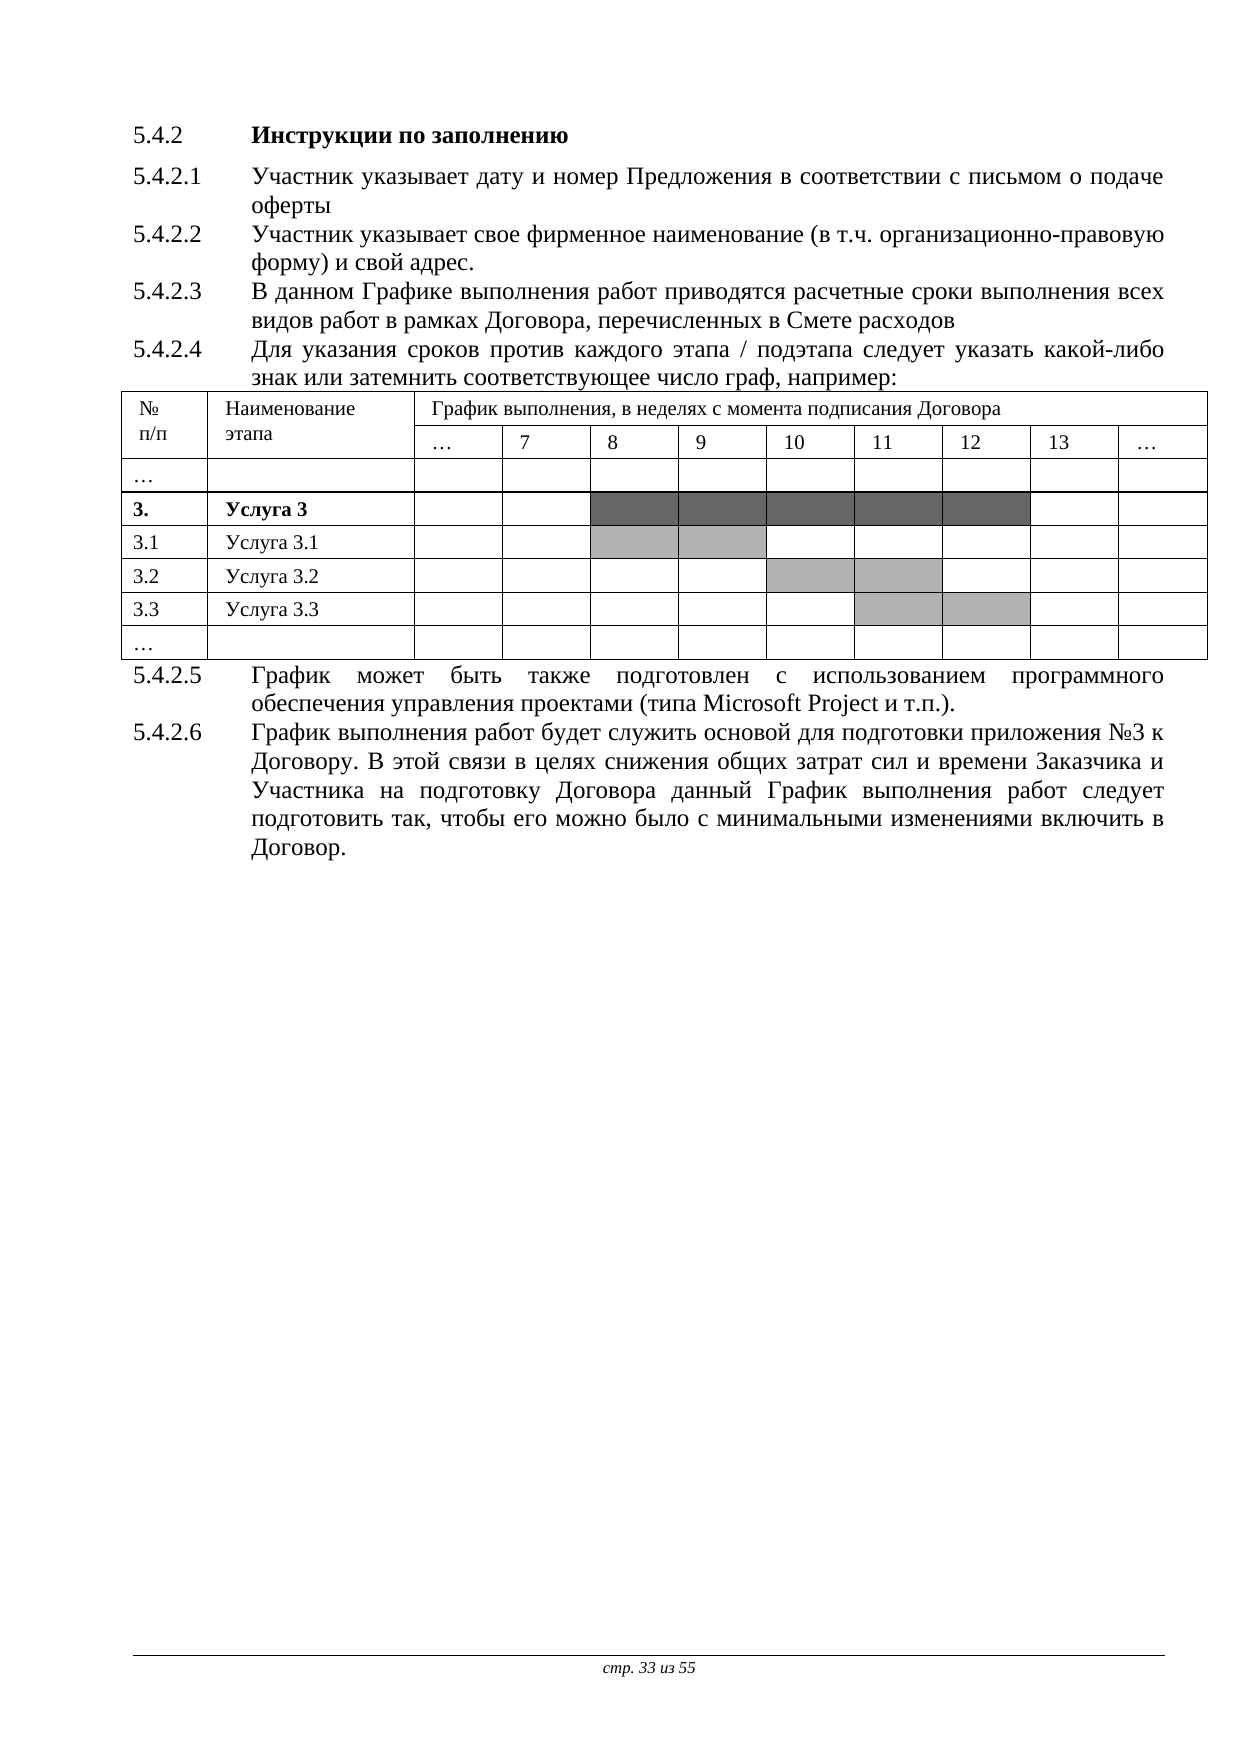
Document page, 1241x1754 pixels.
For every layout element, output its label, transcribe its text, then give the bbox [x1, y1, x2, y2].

table_cell … [122, 459, 207, 491]
table_cell … [122, 626, 207, 659]
table_cell [855, 559, 942, 592]
table_cell [855, 493, 942, 525]
table_cell 9 [679, 426, 766, 458]
table_cell [679, 559, 766, 592]
table_cell [767, 559, 854, 592]
table_cell [679, 526, 766, 558]
table_cell … [415, 426, 502, 458]
table_cell [503, 626, 590, 659]
text График выполнения работ будет служить основой для подготовки приложения №3 к Договору. В этой связи в целях снижения общих затрат сил и времени Заказчика и Участника на подготовку Договора данный График выполнения работ следует подготовить так, чтобы его можно было с минимальными изменениями включить в Договор. [133, 717, 1165, 861]
table_cell [855, 626, 942, 659]
table_cell [122, 593, 207, 625]
table_cell [415, 526, 502, 558]
table_cell [943, 559, 1030, 592]
table_cell [503, 493, 590, 525]
table_cell [122, 493, 207, 525]
table_cell [122, 559, 207, 592]
table_cell [1119, 626, 1207, 659]
table_cell [503, 593, 590, 625]
table_cell Услуга 3.2 [208, 559, 414, 592]
table_cell 10 [767, 426, 854, 458]
table_cell [1119, 493, 1207, 525]
table_cell [415, 459, 502, 491]
table_cell 12 [943, 426, 1030, 458]
table_cell [1031, 559, 1118, 592]
table_cell [855, 459, 942, 491]
table_cell [767, 459, 854, 491]
table_cell … [1119, 426, 1207, 458]
table_cell [767, 493, 854, 525]
table_cell [679, 626, 766, 659]
table_cell [1119, 593, 1207, 625]
table_cell [1031, 626, 1118, 659]
table_cell [415, 493, 502, 525]
table_cell 11 [855, 426, 942, 458]
table_cell [591, 593, 678, 625]
table_cell [943, 626, 1030, 659]
table_cell [1031, 593, 1118, 625]
table_cell [415, 593, 502, 625]
table_cell [1119, 559, 1207, 592]
table_cell [943, 526, 1030, 558]
table_cell [503, 526, 590, 558]
table_cell [208, 626, 414, 659]
text График может быть также подготовлен с использованием программного обеспечения управления проектами (типа Microsoft Project и т.п.). [133, 660, 1165, 717]
table_cell [1031, 526, 1118, 558]
text Участник указывает дату и номер Предложения в соответствии с письмом о подаче оферты [133, 161, 1165, 219]
table_cell [679, 459, 766, 491]
table_cell 8 [591, 426, 678, 458]
table_cell [503, 559, 590, 592]
table_cell [943, 493, 1030, 525]
text В данном Графике выполнения работ приводятся расчетные сроки выполнения всех видов работ в рамках Договора, перечисленных в Смете расходов [133, 276, 1165, 334]
table_cell [591, 493, 678, 525]
table_cell [767, 526, 854, 558]
table_cell 13 [1031, 426, 1118, 458]
table_cell [122, 526, 207, 558]
table_cell [591, 526, 678, 558]
table_header Наименование этапа [208, 392, 414, 458]
table_cell [1119, 459, 1207, 491]
table_cell [767, 626, 854, 659]
table_cell [943, 593, 1030, 625]
table_cell [1031, 493, 1118, 525]
table_cell [415, 626, 502, 659]
table_cell [679, 493, 766, 525]
table_cell [679, 593, 766, 625]
table_cell [591, 626, 678, 659]
table_cell [1119, 526, 1207, 558]
table_header № п/п [122, 392, 207, 458]
table_cell [415, 559, 502, 592]
table_cell [208, 459, 414, 491]
table_header График выполнения, в неделях с момента подписания Договора [415, 392, 1207, 424]
text Инструкции по заполнению [133, 120, 1165, 149]
table_cell [855, 526, 942, 558]
table_cell 7 [503, 426, 590, 458]
table_cell [1031, 459, 1118, 491]
table_cell [591, 459, 678, 491]
table_cell Услуга 3.3 [208, 593, 414, 625]
table_cell [767, 593, 854, 625]
text Для указания сроков против каждого этапа / подэтапа следует указать какой-либо знак или затемнить соответствующее число граф, например: [133, 334, 1165, 391]
table_cell [591, 559, 678, 592]
table_cell Услуга 3 [208, 493, 414, 525]
table_cell Услуга 3.1 [208, 526, 414, 558]
table_cell [943, 459, 1030, 491]
table_cell [855, 593, 942, 625]
table_cell [503, 459, 590, 491]
text Участник указывает свое фирменное наименование (в т.ч. организационно-правовую форму) и свой адрес. [133, 219, 1165, 276]
